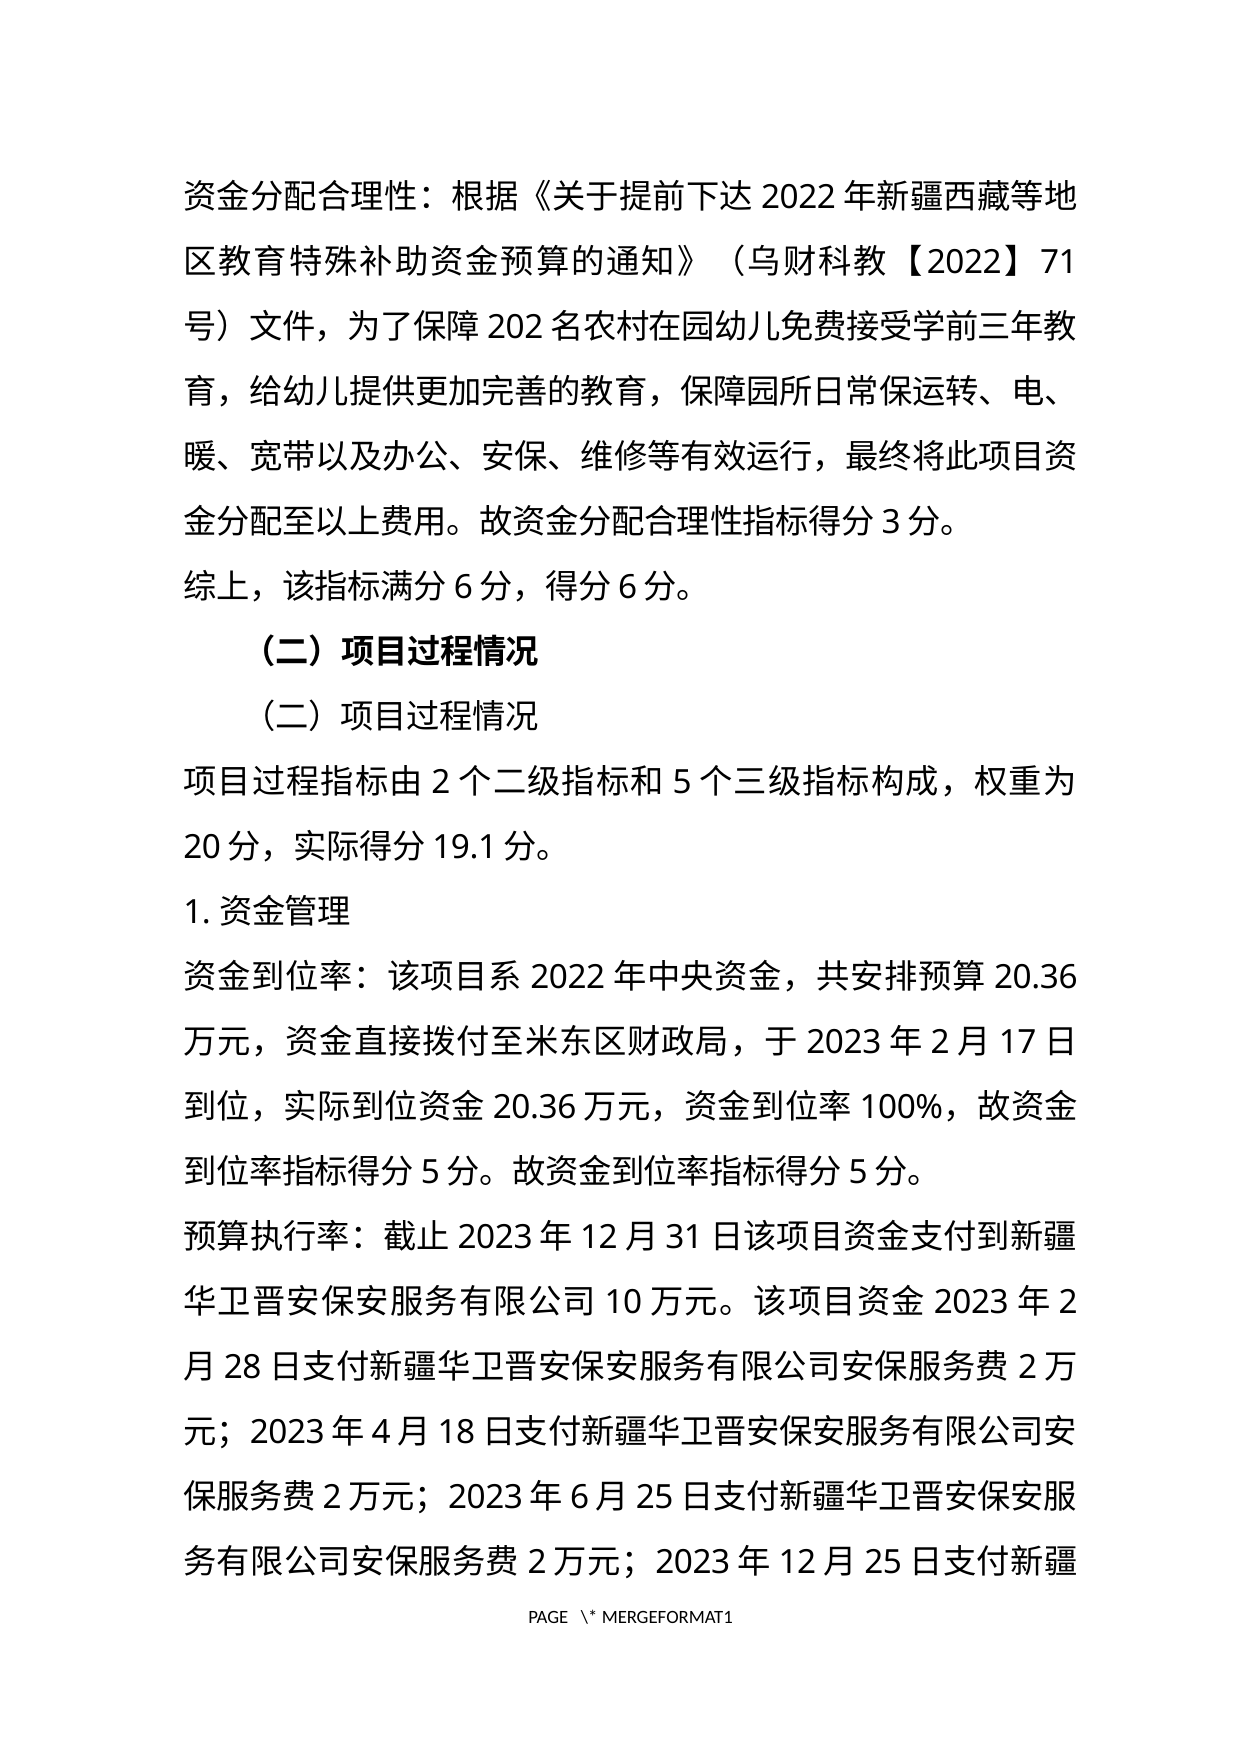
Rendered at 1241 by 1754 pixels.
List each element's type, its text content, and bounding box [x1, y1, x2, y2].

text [183, 682, 1078, 1592]
text （二）项目过程情况 [183, 617, 1078, 682]
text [183, 162, 1078, 617]
